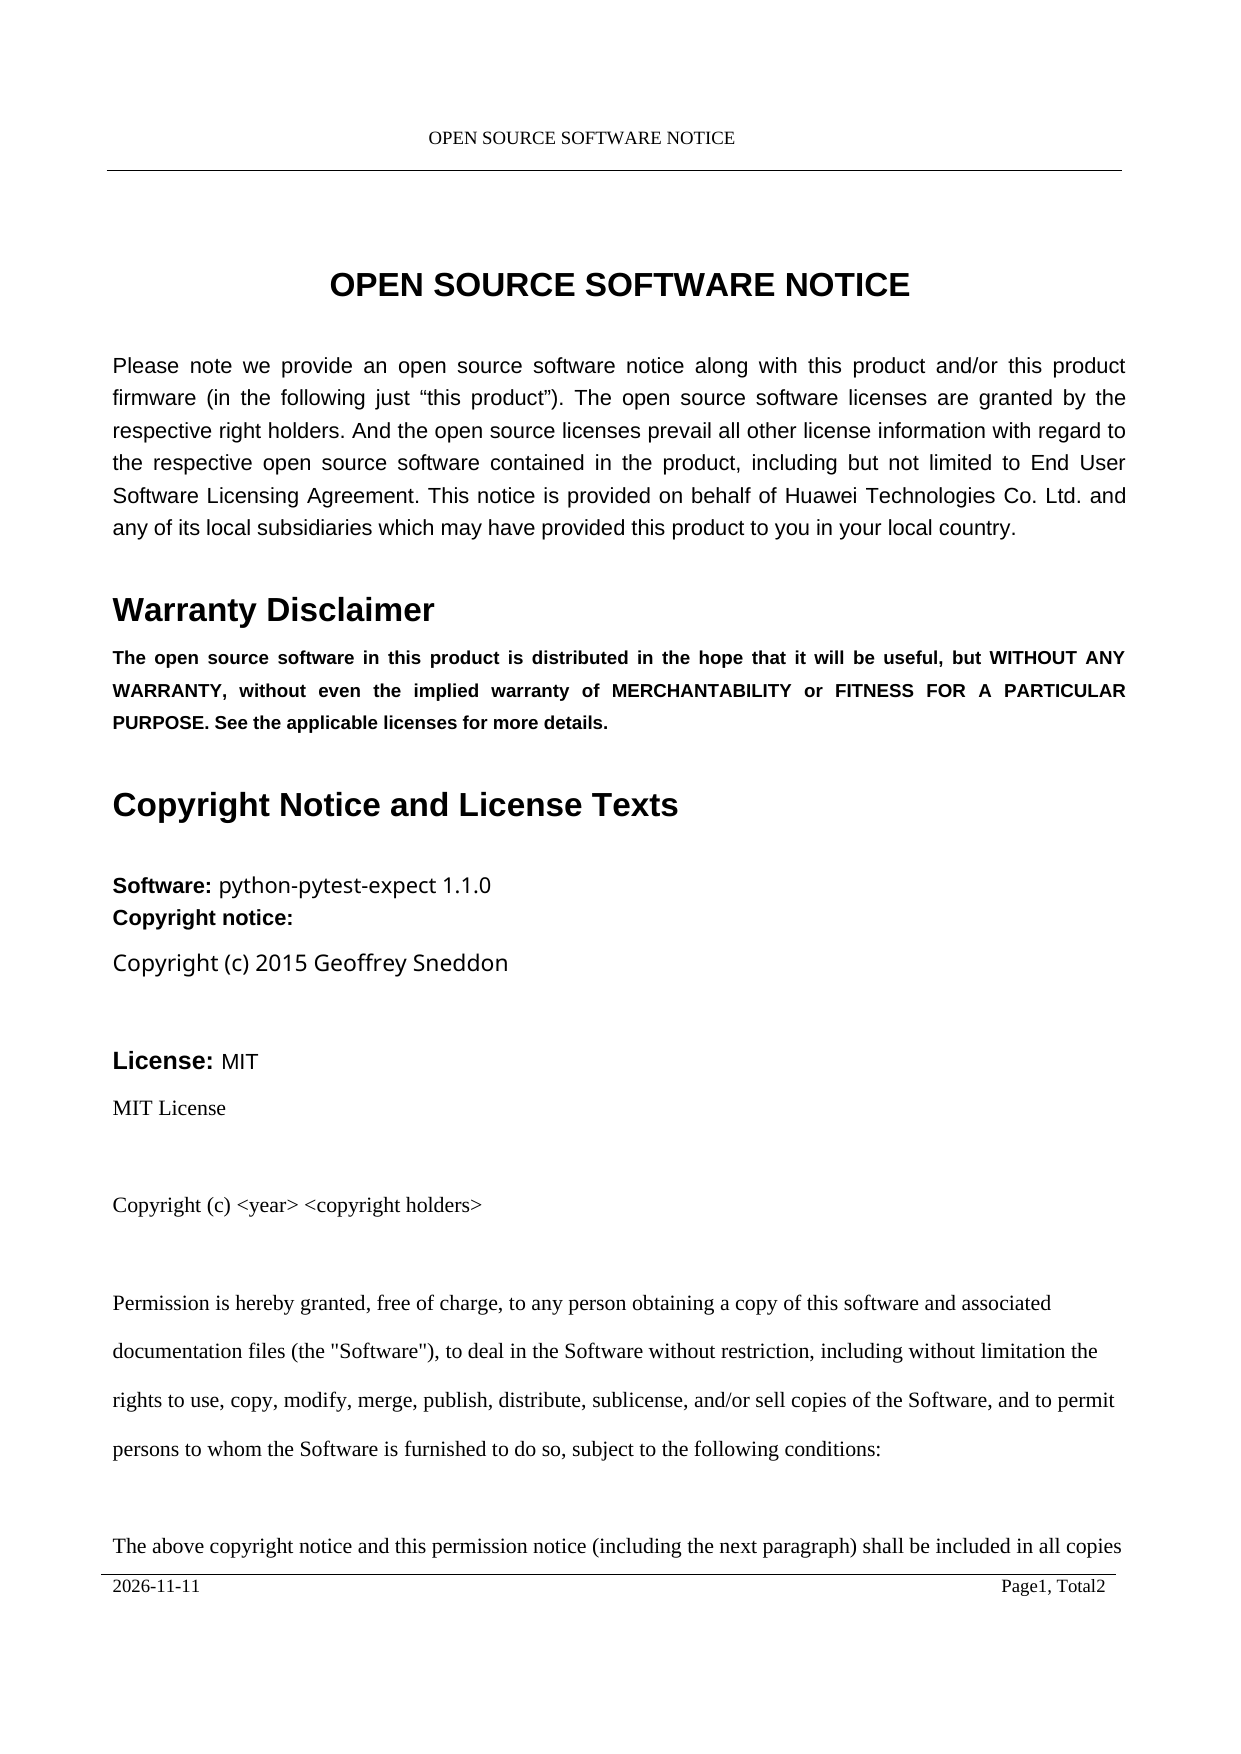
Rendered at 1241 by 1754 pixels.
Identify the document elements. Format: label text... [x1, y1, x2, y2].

text The open source software in this product is distributed in the hope that it will be useful, but WITHOUT ANY WARRANTY, without even the implied warranty of MERCHANTABILITY or FITNESS FOR A PARTICULAR PURPOSE. See the applicable licenses for more details. [112, 641, 1128, 739]
text OPEN SOURCE SOFTWARE NOTICE [112, 251, 1128, 316]
text Please note we provide an open source software notice along with this product and/or this product firmware (in the following just “this product”). The open source software licenses are granted by the respective right holders. And the open source licenses prevail all other license information with regard to the respective open source software contained in the product, including but not limited to End User Software Licensing Agreement. This notice is provided on behalf of Huawei Technologies Co. Ltd. and any of its local subsidiaries which may have provided this product to you in your local country. [112, 349, 1128, 544]
text Software: python-pytest-expect 1.1.0 [112, 869, 1128, 901]
text Warranty Disclaimer [112, 576, 1128, 641]
text Copyright Notice and License Texts [112, 771, 1128, 836]
text Copyright (c) 2015 Geoffrey Sneddon [112, 947, 1128, 1028]
text Copyright notice: [112, 901, 1128, 934]
text License: MIT [112, 1044, 1128, 1077]
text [112, 1091, 1128, 1562]
